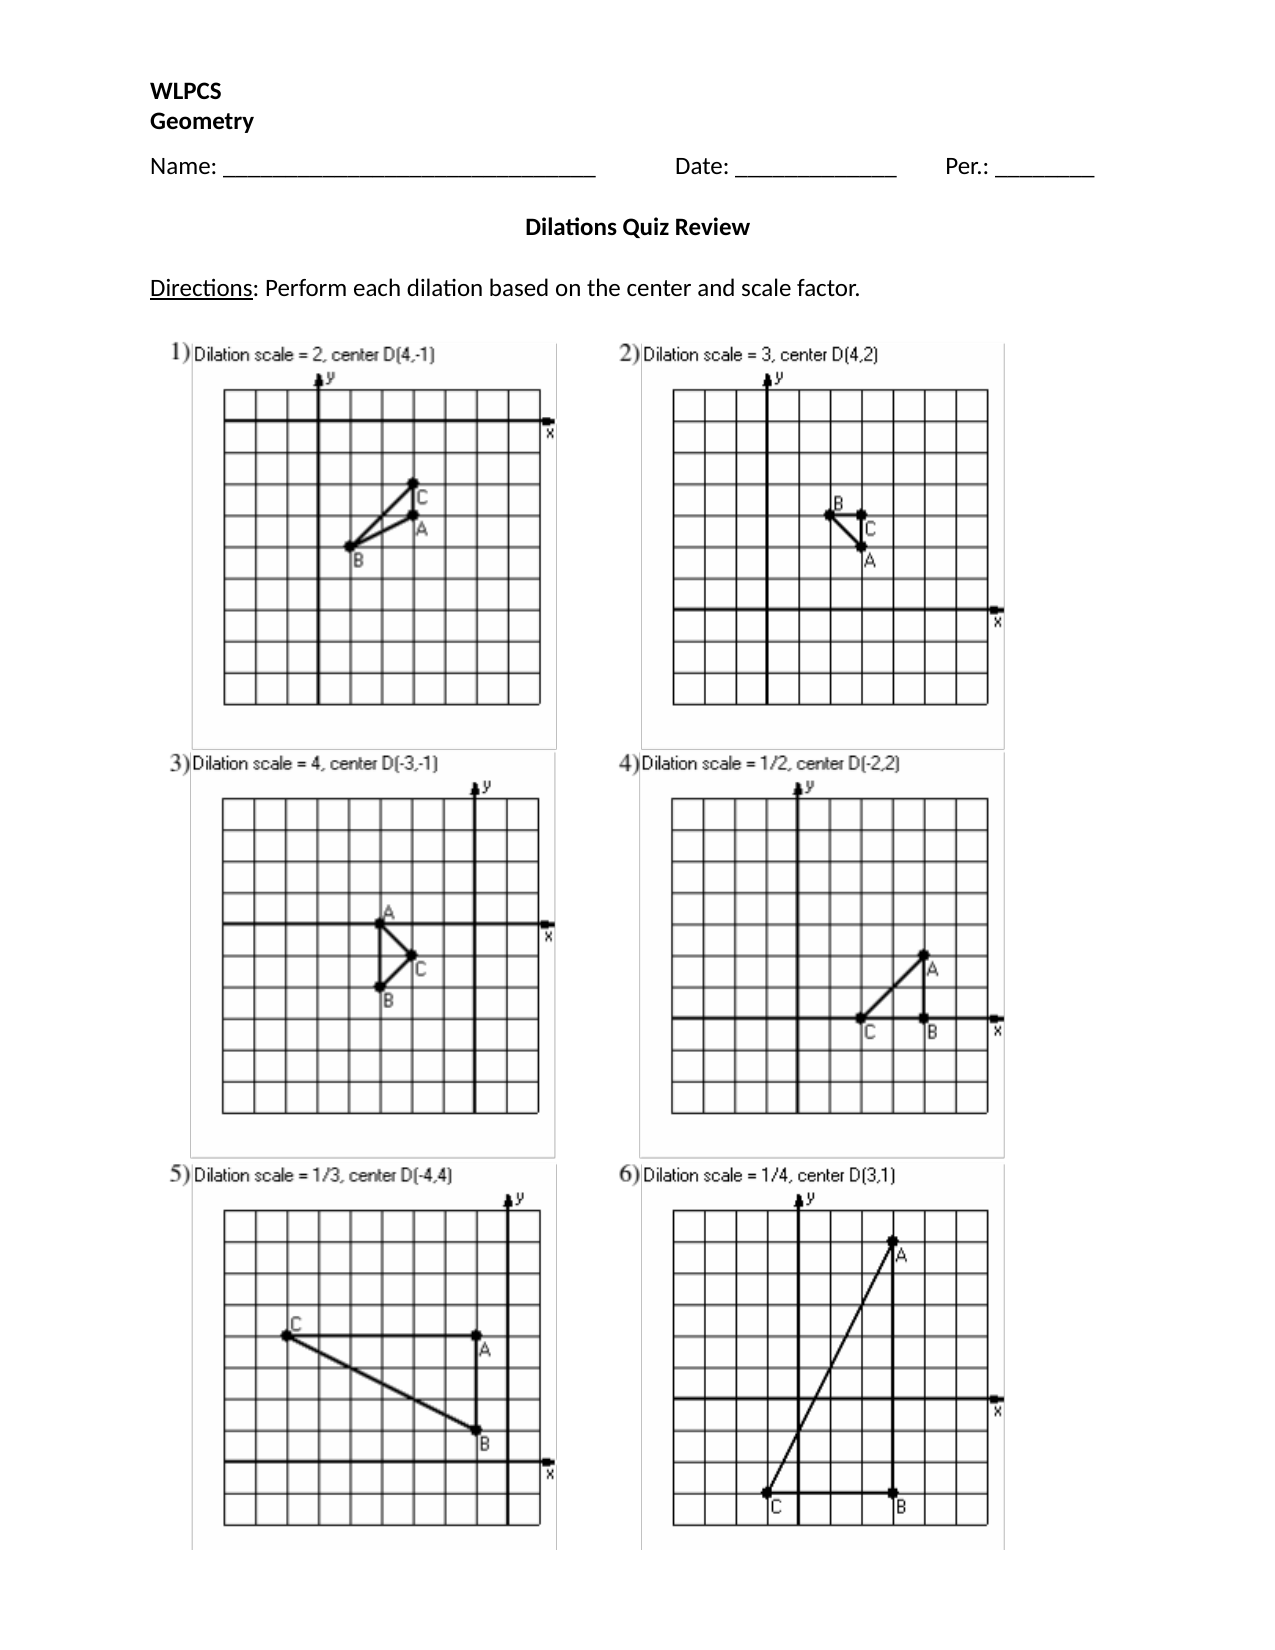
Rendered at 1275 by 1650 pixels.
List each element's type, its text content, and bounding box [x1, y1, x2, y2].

text Dilations Quiz Review [150, 211, 1125, 242]
text Directions: Perform each dilation based on the center and scale factor. [150, 272, 1125, 303]
text Name: ______________________________ Date: _____________ Per.: ________ [150, 150, 1125, 181]
